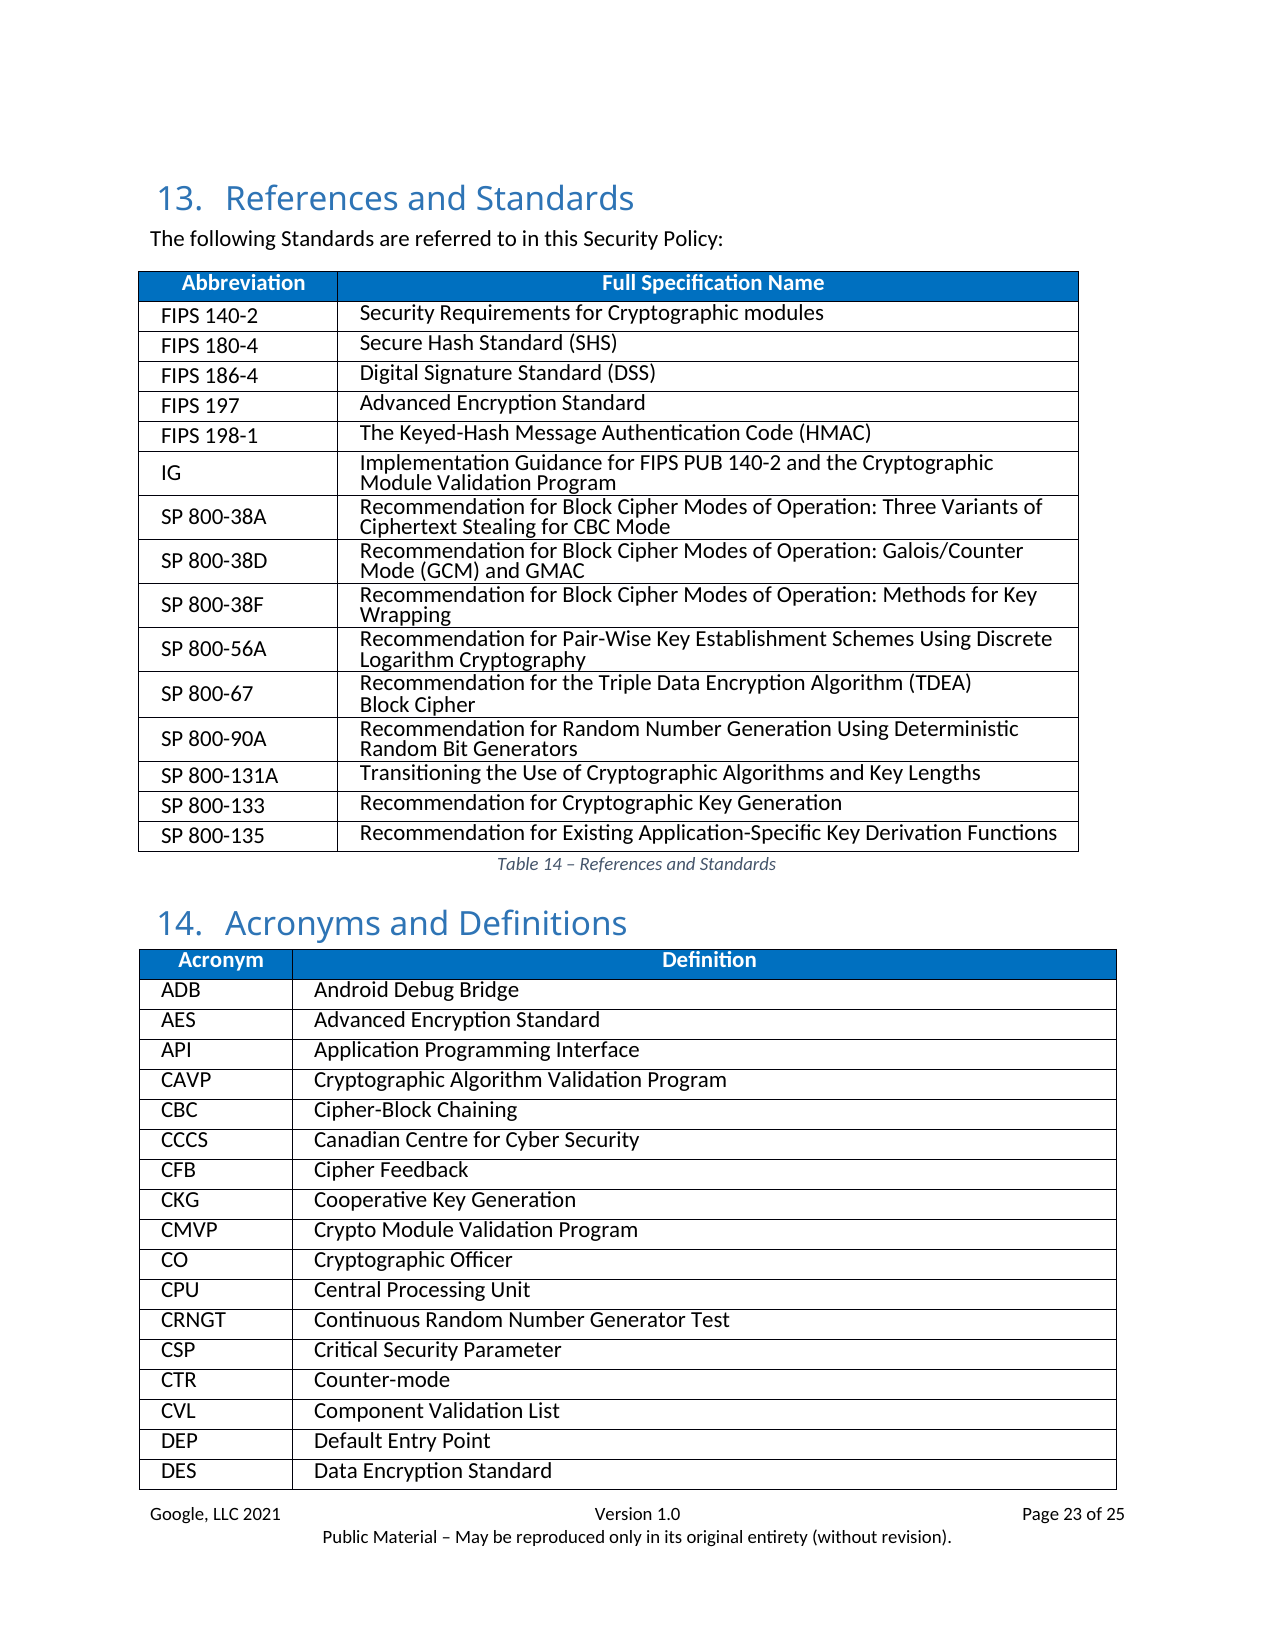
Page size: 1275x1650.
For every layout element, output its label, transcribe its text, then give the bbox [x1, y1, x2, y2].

table_cell SP 800-90A [139, 718, 337, 761]
table_cell Application Programming Interface [293, 1040, 1116, 1069]
table_cell Data Encryption Standard [293, 1460, 1116, 1489]
text Table 14 – References and Standards [150, 852, 1125, 875]
table_cell SP 800-67 [139, 672, 337, 717]
table_cell SP 800-133 [139, 792, 337, 821]
table_cell SP 800-38A [139, 496, 337, 539]
table_cell Security Requirements for Cryptographic modules [338, 302, 1078, 331]
table_cell SP 800-135 [139, 822, 337, 851]
table_cell Android Debug Bridge [293, 980, 1116, 1009]
table_cell CBC [140, 1100, 292, 1129]
table_cell Advanced Encryption Standard [338, 392, 1078, 421]
table_cell API [140, 1040, 292, 1069]
table_header Full Specification Name [338, 272, 1078, 301]
table_cell Cryptographic Officer [293, 1250, 1116, 1279]
table_cell CCCS [140, 1130, 292, 1159]
table_cell CKG [140, 1190, 292, 1219]
table_cell Recommendation for Pair-Wise Key Establishment Schemes Using Discrete Logarithm Cryptography [338, 628, 1078, 671]
table_cell The Keyed-Hash Message Authentication Code (HMAC) [338, 422, 1078, 451]
table_cell ADB [140, 980, 292, 1009]
table_cell Recommendation for Block Cipher Modes of Operation: Three Variants of Ciphertext Stealing for CBC Mode [338, 496, 1078, 539]
table_cell Recommendation for the Triple Data Encryption Algorithm (TDEA) Block Cipher [338, 672, 1078, 717]
table_cell FIPS 180-4 [139, 332, 337, 361]
table_header Definition [293, 950, 1116, 979]
table_cell Central Processing Unit [293, 1280, 1116, 1309]
table_cell Recommendation for Random Number Generation Using Deterministic Random Bit Generators [338, 718, 1078, 761]
table_cell CTR [140, 1370, 292, 1399]
table_cell Cipher Feedback [293, 1160, 1116, 1189]
table_cell Cooperative Key Generation [293, 1190, 1116, 1219]
table_cell Continuous Random Number Generator Test [293, 1310, 1116, 1339]
table_cell CSP [140, 1340, 292, 1369]
table_cell CVL [140, 1400, 292, 1429]
table_cell IG [139, 452, 337, 495]
table_cell SP 800-38D [139, 540, 337, 583]
table_cell Recommendation for Existing Application-Specific Key Derivation Functions [338, 822, 1078, 851]
table_cell Recommendation for Block Cipher Modes of Operation: Galois/Counter Mode (GCM) and GMAC [338, 540, 1078, 583]
table_cell SP 800-56A [139, 628, 337, 671]
table_cell DEP [140, 1430, 292, 1459]
table_cell FIPS 186-4 [139, 362, 337, 391]
table_cell Secure Hash Standard (SHS) [338, 332, 1078, 361]
table_cell AES [140, 1010, 292, 1039]
table_cell Digital Signature Standard (DSS) [338, 362, 1078, 391]
table_cell Counter-mode [293, 1370, 1116, 1399]
subtitle References and Standards [156, 175, 1125, 220]
table_cell Recommendation for Block Cipher Modes of Operation: Methods for Key Wrapping [338, 584, 1078, 627]
subtitle Acronyms and Definitions [156, 900, 1125, 945]
table_cell Cryptographic Algorithm Validation Program [293, 1070, 1116, 1099]
table_cell FIPS 197 [139, 392, 337, 421]
table_cell DES [140, 1460, 292, 1489]
table_cell SP 800-131A [139, 762, 337, 791]
table_cell Default Entry Point [293, 1430, 1116, 1459]
table_cell Transitioning the Use of Cryptographic Algorithms and Key Lengths [338, 762, 1078, 791]
table_cell Implementation Guidance for FIPS PUB 140-2 and the Cryptographic Module Validation Program [338, 452, 1078, 495]
table_cell CMVP [140, 1220, 292, 1249]
table_cell Recommendation for Cryptographic Key Generation [338, 792, 1078, 821]
text The following Standards are referred to in this Security Policy: [150, 224, 1125, 252]
table_cell FIPS 198-1 [139, 422, 337, 451]
table_cell Critical Security Parameter [293, 1340, 1116, 1369]
table_cell Crypto Module Validation Program [293, 1220, 1116, 1249]
table_cell CO [140, 1250, 292, 1279]
table_cell CRNGT [140, 1310, 292, 1339]
table_cell Canadian Centre for Cyber Security [293, 1130, 1116, 1159]
table_cell Component Validation List [293, 1400, 1116, 1429]
table_header Acronym [140, 950, 292, 979]
table_cell Advanced Encryption Standard [293, 1010, 1116, 1039]
table_cell CPU [140, 1280, 292, 1309]
table_cell CAVP [140, 1070, 292, 1099]
table_cell SP 800-38F [139, 584, 337, 627]
table_cell Cipher-Block Chaining [293, 1100, 1116, 1129]
table_cell FIPS 140-2 [139, 302, 337, 331]
table_header Abbreviation [139, 272, 337, 301]
table_cell CFB [140, 1160, 292, 1189]
